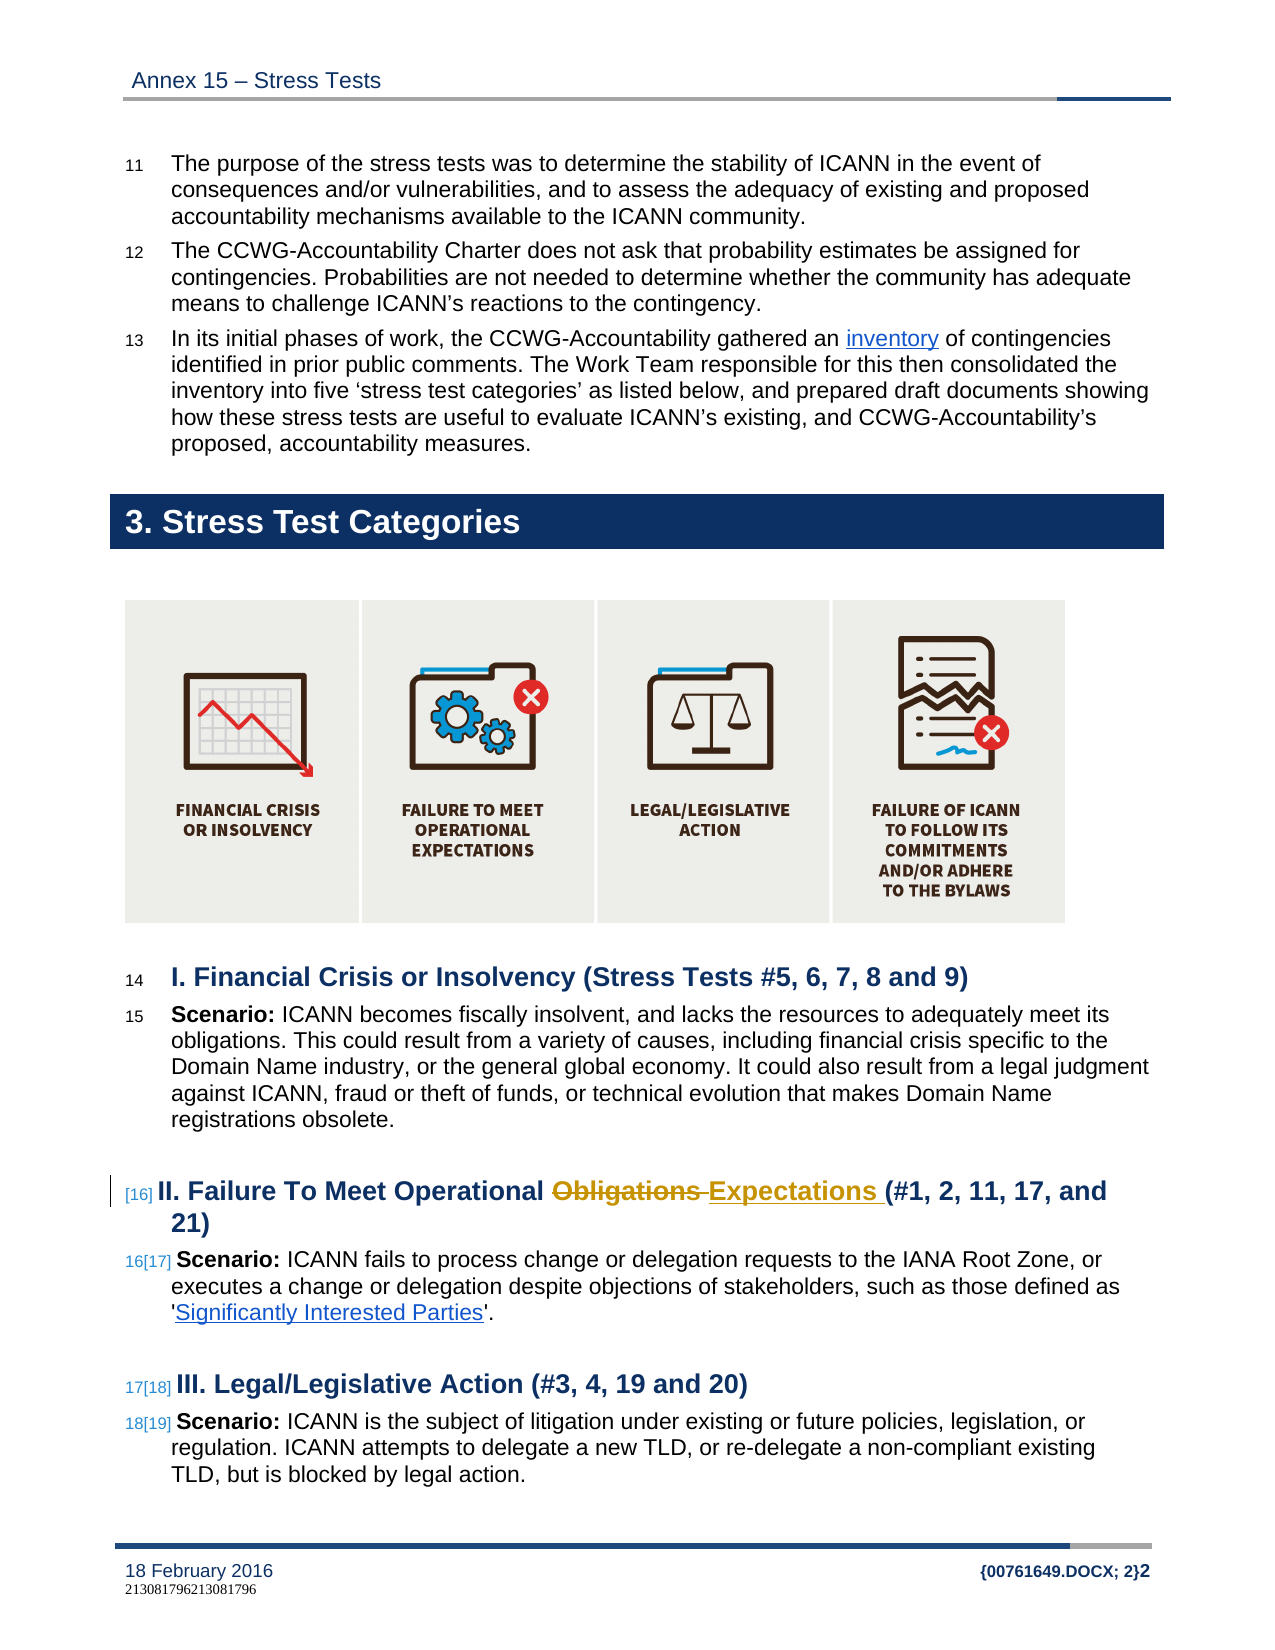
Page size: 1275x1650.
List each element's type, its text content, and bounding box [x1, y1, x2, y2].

text In its initial phases of work, the CCWG-Accountability gathered an inventory of contingencies identified in prior public comments. The Work Team responsible for this then consolidated the inventory into five ‘stress test categories’ as listed below, and prepared draft documents showing how these stress tests are useful to evaluate ICANN’s existing, and CCWG-Accountability’s proposed, accountability measures. [125, 325, 1150, 457]
text Scenario: ICANN is the subject of litigation under existing or future policies, legislation, or regulation. ICANN attempts to delegate a new TLD, or re-delegate a non-compliant existing TLD, but is blocked by legal action. [125, 1408, 1150, 1487]
text II. Failure To Meet Operational (#1, 2, 11, 17, and 21) [125, 1175, 1150, 1238]
text The purpose of the stress tests was to determine the stability of ICANN in the event of consequences and/or vulnerabilities, and to assess the adequacy of existing and proposed accountability mechanisms available to the ICANN community. [125, 150, 1150, 229]
text I. Financial Crisis or Insolvency (Stress Tests #5, 6, 7, 8 and 9) [125, 961, 1150, 992]
text The CCWG-Accountability Charter does not ask that probability estimates be assigned for contingencies. Probabilities are not needed to determine whether the community has adequate means to challenge ICANN’s reactions to the contingency. [125, 237, 1150, 316]
subtitle 3. Stress Test Categories [117, 500, 1158, 543]
picture [125, 600, 1065, 923]
text Scenario: ICANN fails to process change or delegation requests to the IANA Root Zone, or executes a change or delegation despite objections of stakeholders, such as those defined as 'Significantly Interested Parties'. [125, 1246, 1150, 1325]
text Scenario: ICANN becomes fiscally insolvent, and lacks the resources to adequately meet its obligations. This could result from a variety of causes, including financial crisis specific to the Domain Name industry, or the general global economy. It could also result from a legal judgment against ICANN, fraud or theft of funds, or technical evolution that makes Domain Name registrations obsolete. [125, 1001, 1150, 1132]
text III. Legal/Legislative Action (#3, 4, 19 and 20) [125, 1368, 1150, 1399]
